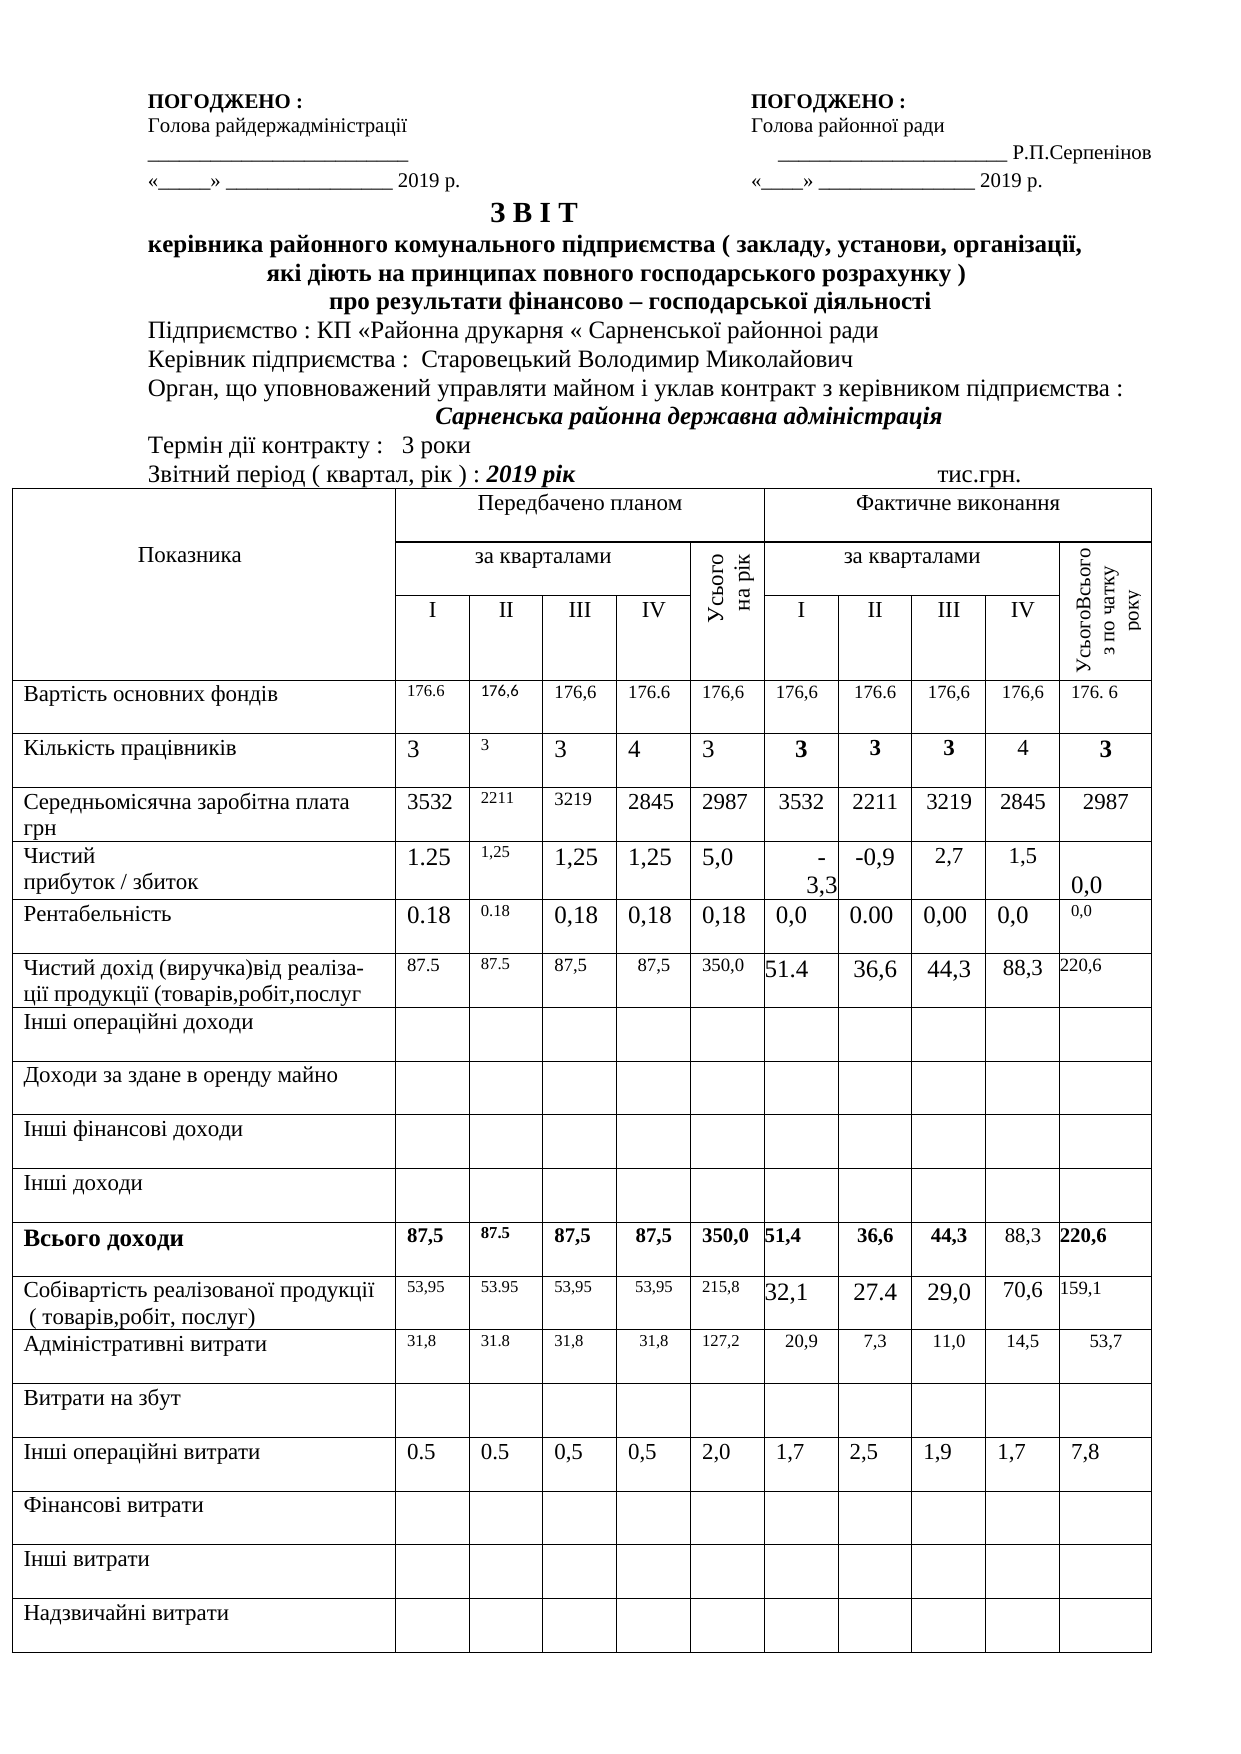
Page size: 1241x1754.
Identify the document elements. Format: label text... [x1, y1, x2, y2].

table_cell 7,3 [839, 1330, 911, 1383]
table_cell 3 [765, 734, 838, 787]
table_cell УсьогоВсього з по чатку року [1060, 543, 1151, 679]
table_cell Надзвичайні витрати [13, 1599, 395, 1652]
table_cell 2211 [470, 788, 542, 841]
table_cell 176.6 [839, 681, 911, 733]
table_cell 0,00 [912, 900, 985, 953]
table_cell [543, 1492, 616, 1544]
table_cell 0.18 [470, 900, 542, 953]
table_cell 4 [617, 734, 690, 787]
table_cell [839, 1169, 911, 1222]
table_cell 0,5 [543, 1438, 616, 1491]
table_cell [617, 1115, 690, 1168]
table_cell [470, 1492, 542, 1544]
table_cell 220,6 [1060, 1223, 1151, 1276]
table_cell 2,5 [839, 1438, 911, 1491]
text _________________________ ______________________ Р.П.Серпенінов [148, 140, 1152, 164]
table_cell [912, 1599, 985, 1652]
table_cell 350,0 [691, 954, 764, 1007]
table_cell [617, 1384, 690, 1437]
table_cell [912, 1384, 985, 1437]
table_cell [765, 1384, 838, 1437]
table_cell 53,95 [617, 1277, 690, 1329]
table_cell [986, 1384, 1059, 1437]
table_cell I [396, 596, 469, 679]
table_cell [691, 1492, 764, 1544]
table_cell Інші витрати [13, 1545, 395, 1598]
table_cell [839, 1062, 911, 1114]
table_cell [765, 1545, 838, 1598]
table_cell 176,6 [543, 681, 616, 733]
table_cell 176.6 [617, 681, 690, 733]
table_cell 176,6 [691, 681, 764, 733]
table_cell [470, 1384, 542, 1437]
table_cell 87,5 [617, 954, 690, 1007]
table_cell 0,18 [691, 900, 764, 953]
table_cell [617, 1599, 690, 1652]
table_cell 51.4 [765, 954, 838, 1007]
table_cell 159,1 [1060, 1277, 1151, 1329]
table_cell -0,9 [839, 842, 911, 899]
table_cell [691, 1008, 764, 1061]
table_cell 27.4 [839, 1277, 911, 1329]
table_cell [617, 1062, 690, 1114]
table_cell Доходи за здане в оренду майно [13, 1062, 395, 1114]
text Сарненська районна державна адміністрація Термін дії контракту : 3 роки [148, 401, 1152, 459]
table_cell [839, 1384, 911, 1437]
table_cell 1.25 [396, 842, 469, 899]
table_cell 0.5 [396, 1438, 469, 1491]
table_cell [912, 1169, 985, 1222]
table_cell 176,6 [986, 681, 1059, 733]
table_cell 0,0 [1060, 900, 1151, 953]
table_cell [1060, 1492, 1151, 1544]
table_cell Кількість працівників [13, 734, 395, 787]
table_cell 3 [1060, 734, 1151, 787]
table_cell 20,9 [765, 1330, 838, 1383]
table_cell 70,6 [986, 1277, 1059, 1329]
table_cell 1,7 [986, 1438, 1059, 1491]
table_cell 1,7 [765, 1438, 838, 1491]
table_cell [396, 1545, 469, 1598]
table_cell 1,25 [543, 842, 616, 899]
text ПОГОДЖЕНО : ПОГОДЖЕНО : [148, 88, 1152, 113]
text З В І Т керівника районного комунального підприємства ( закладу, установи, організації, [148, 195, 1152, 258]
table_cell II [470, 596, 542, 679]
table_cell IIІ [543, 596, 616, 679]
table_cell 2845 [986, 788, 1059, 841]
table_cell 11,0 [912, 1330, 985, 1383]
table_cell [839, 1599, 911, 1652]
table_cell I [765, 596, 838, 679]
table_cell IV [986, 596, 1059, 679]
table_cell Інші операційні витрати [13, 1438, 395, 1491]
table_cell [543, 1169, 616, 1222]
table_cell [1060, 1545, 1151, 1598]
table_cell 2987 [691, 788, 764, 841]
text «_____» ________________ 2019 р. «____» _______________ 2019 р. [148, 168, 1152, 192]
text Керівник підприємства : Старовецький Володимир Миколайович [148, 344, 1152, 373]
table_cell 44,3 [912, 1223, 985, 1276]
table_cell [543, 1062, 616, 1114]
table_cell 0.5 [470, 1438, 542, 1491]
table_cell [470, 1599, 542, 1652]
table_cell Інші операційні доходи [13, 1008, 395, 1061]
table_cell IIІ [912, 596, 985, 679]
table_cell 87,5 [543, 954, 616, 1007]
table_cell 176. 6 [1060, 681, 1151, 733]
table_cell 2,7 [912, 842, 985, 899]
table_cell Витрати на збут [13, 1384, 395, 1437]
table_cell [396, 1599, 469, 1652]
table_cell 2,0 [691, 1438, 764, 1491]
table_cell [470, 1115, 542, 1168]
table_cell [765, 1115, 838, 1168]
table_cell 2845 [617, 788, 690, 841]
table_cell [470, 1008, 542, 1061]
table_cell [986, 1492, 1059, 1544]
table_cell 3219 [543, 788, 616, 841]
table_cell [839, 1492, 911, 1544]
table_cell [912, 1115, 985, 1168]
table_cell [765, 1008, 838, 1061]
table_cell 176,6 [470, 681, 542, 733]
table_cell 0.00 [839, 900, 911, 953]
table_cell [396, 1115, 469, 1168]
table_cell [912, 1492, 985, 1544]
table_cell 0,0 [1060, 842, 1151, 899]
table_cell [1060, 1115, 1151, 1168]
table_cell Чистий прибуток / збиток [13, 842, 395, 899]
table_cell 88,3 [986, 954, 1059, 1007]
table_cell [1060, 1062, 1151, 1114]
table_cell 87.5 [396, 954, 469, 1007]
table_cell 53.95 [470, 1277, 542, 1329]
table_cell 2987 [1060, 788, 1151, 841]
table_header Фактичне виконання [765, 489, 1151, 541]
table_cell [617, 1492, 690, 1544]
table_cell [543, 1115, 616, 1168]
table_cell 7,8 [1060, 1438, 1151, 1491]
table_cell 3 [839, 734, 911, 787]
table_cell [691, 1384, 764, 1437]
table_cell Усього на рік [691, 543, 764, 679]
table_cell 3532 [396, 788, 469, 841]
table_cell [691, 1115, 764, 1168]
table_cell [691, 1545, 764, 1598]
table_cell IV [617, 596, 690, 679]
table_cell [986, 1008, 1059, 1061]
table_cell [396, 1062, 469, 1114]
table_cell 87,5 [396, 1223, 469, 1276]
table_cell [617, 1169, 690, 1222]
table_cell [986, 1545, 1059, 1598]
table_cell 32,1 [765, 1277, 838, 1329]
text Підприємство : КП «Районна друкарня « Сарненської районноі ради [148, 315, 1152, 344]
table_cell II [839, 596, 911, 679]
table_cell 3219 [912, 788, 985, 841]
table_cell [1060, 1599, 1151, 1652]
table_cell [839, 1545, 911, 1598]
table_cell 176,6 [912, 681, 985, 733]
table_cell [470, 1062, 542, 1114]
table_cell [986, 1169, 1059, 1222]
table_cell Собівартість реалізованої продукції ( товарів,робіт, послуг) [13, 1277, 395, 1329]
table_cell [543, 1384, 616, 1437]
table_cell 51,4 [765, 1223, 838, 1276]
table_cell 14,5 [986, 1330, 1059, 1383]
table_cell 31,8 [543, 1330, 616, 1383]
table_cell [1060, 1008, 1151, 1061]
table_cell [912, 1545, 985, 1598]
table_cell [691, 1062, 764, 1114]
table_cell 1,25 [617, 842, 690, 899]
table_cell 29,0 [912, 1277, 985, 1329]
table_cell 1,25 [470, 842, 542, 899]
table_cell за кварталами [396, 543, 690, 595]
table_cell 87.5 [470, 1223, 542, 1276]
table_cell Інші доходи [13, 1169, 395, 1222]
table_cell [470, 1169, 542, 1222]
table_cell Вартість основних фондів [13, 681, 395, 733]
table_cell [1060, 1169, 1151, 1222]
table_header Показника [13, 489, 395, 679]
table_cell Рентабельність [13, 900, 395, 953]
table_cell 4 [986, 734, 1059, 787]
table_header Передбачено планом [396, 489, 764, 541]
table_cell 0.18 [396, 900, 469, 953]
table_cell 0,0 [986, 900, 1059, 953]
table_cell [396, 1384, 469, 1437]
table_cell [543, 1599, 616, 1652]
table_cell 3 [543, 734, 616, 787]
table_cell 127,2 [691, 1330, 764, 1383]
table_cell [396, 1169, 469, 1222]
table_cell 176.6 [396, 681, 469, 733]
table_cell 53,95 [396, 1277, 469, 1329]
table_cell Всього доходи [13, 1223, 395, 1276]
table_cell 0,18 [543, 900, 616, 953]
table_cell [839, 1008, 911, 1061]
table_cell Середньомісячна заробітна плата грн [13, 788, 395, 841]
table_cell [470, 1545, 542, 1598]
table_cell 215,8 [691, 1277, 764, 1329]
table_cell [912, 1008, 985, 1061]
table_cell 3 [912, 734, 985, 787]
table_cell 87,5 [543, 1223, 616, 1276]
table_cell Адміністративні витрати [13, 1330, 395, 1383]
table_cell Фінансові витрати [13, 1492, 395, 1544]
table_cell 3 [691, 734, 764, 787]
table_cell [839, 1115, 911, 1168]
table_cell 3 [470, 734, 542, 787]
table_cell 2211 [839, 788, 911, 841]
table_cell [617, 1008, 690, 1061]
table_cell [765, 1062, 838, 1114]
table_cell [986, 1599, 1059, 1652]
table_cell [617, 1545, 690, 1598]
table_cell 3 [396, 734, 469, 787]
text які діють на принципах повного господарського розрахунку ) [148, 258, 1152, 286]
table_cell [986, 1062, 1059, 1114]
table_cell [912, 1062, 985, 1114]
table_cell 176,6 [765, 681, 838, 733]
table_cell 87,5 [617, 1223, 690, 1276]
table_cell [396, 1492, 469, 1544]
table_cell 0,18 [617, 900, 690, 953]
table_cell [691, 1169, 764, 1222]
table_cell Чистий дохід (виручка)від реаліза- ції продукції (товарів,робіт,послуг [13, 954, 395, 1007]
text Голова райдержадміністрації Голова районної ради [148, 113, 1152, 137]
table_cell [543, 1008, 616, 1061]
table_cell [765, 1599, 838, 1652]
table_cell 53,7 [1060, 1330, 1151, 1383]
table_cell 1,5 [986, 842, 1059, 899]
table_cell 0,5 [617, 1438, 690, 1491]
table_cell [543, 1545, 616, 1598]
table_cell 88,3 [986, 1223, 1059, 1276]
table_cell 44,3 [912, 954, 985, 1007]
table_cell 36,6 [839, 954, 911, 1007]
table_cell 0,0 [765, 900, 838, 953]
table_cell [986, 1115, 1059, 1168]
table_cell 31.8 [470, 1330, 542, 1383]
table_cell [691, 1599, 764, 1652]
table_cell -3,3 [765, 842, 838, 899]
text Звітний період ( квартал, рік ) : 2019 рік тис.грн. [148, 459, 1152, 488]
table_cell Інші фінансові доходи [13, 1115, 395, 1168]
table_cell [765, 1169, 838, 1222]
table_cell 220,6 [1060, 954, 1151, 1007]
table_cell 1,9 [912, 1438, 985, 1491]
table_cell 5,0 [691, 842, 764, 899]
table_cell 3532 [765, 788, 838, 841]
table_cell 36,6 [839, 1223, 911, 1276]
table_cell [765, 1492, 838, 1544]
table_cell 350,0 [691, 1223, 764, 1276]
table_cell [1060, 1384, 1151, 1437]
table_cell за кварталами [765, 543, 1059, 595]
table_cell [396, 1008, 469, 1061]
text Орган, що уповноважений управляти майном і уклав контракт з керівником підприємства : [148, 373, 1152, 401]
table_cell 87.5 [470, 954, 542, 1007]
table_cell 31,8 [617, 1330, 690, 1383]
table_cell 53,95 [543, 1277, 616, 1329]
text про результати фінансово – господарської діяльності [148, 286, 1152, 315]
table_cell 31,8 [396, 1330, 469, 1383]
